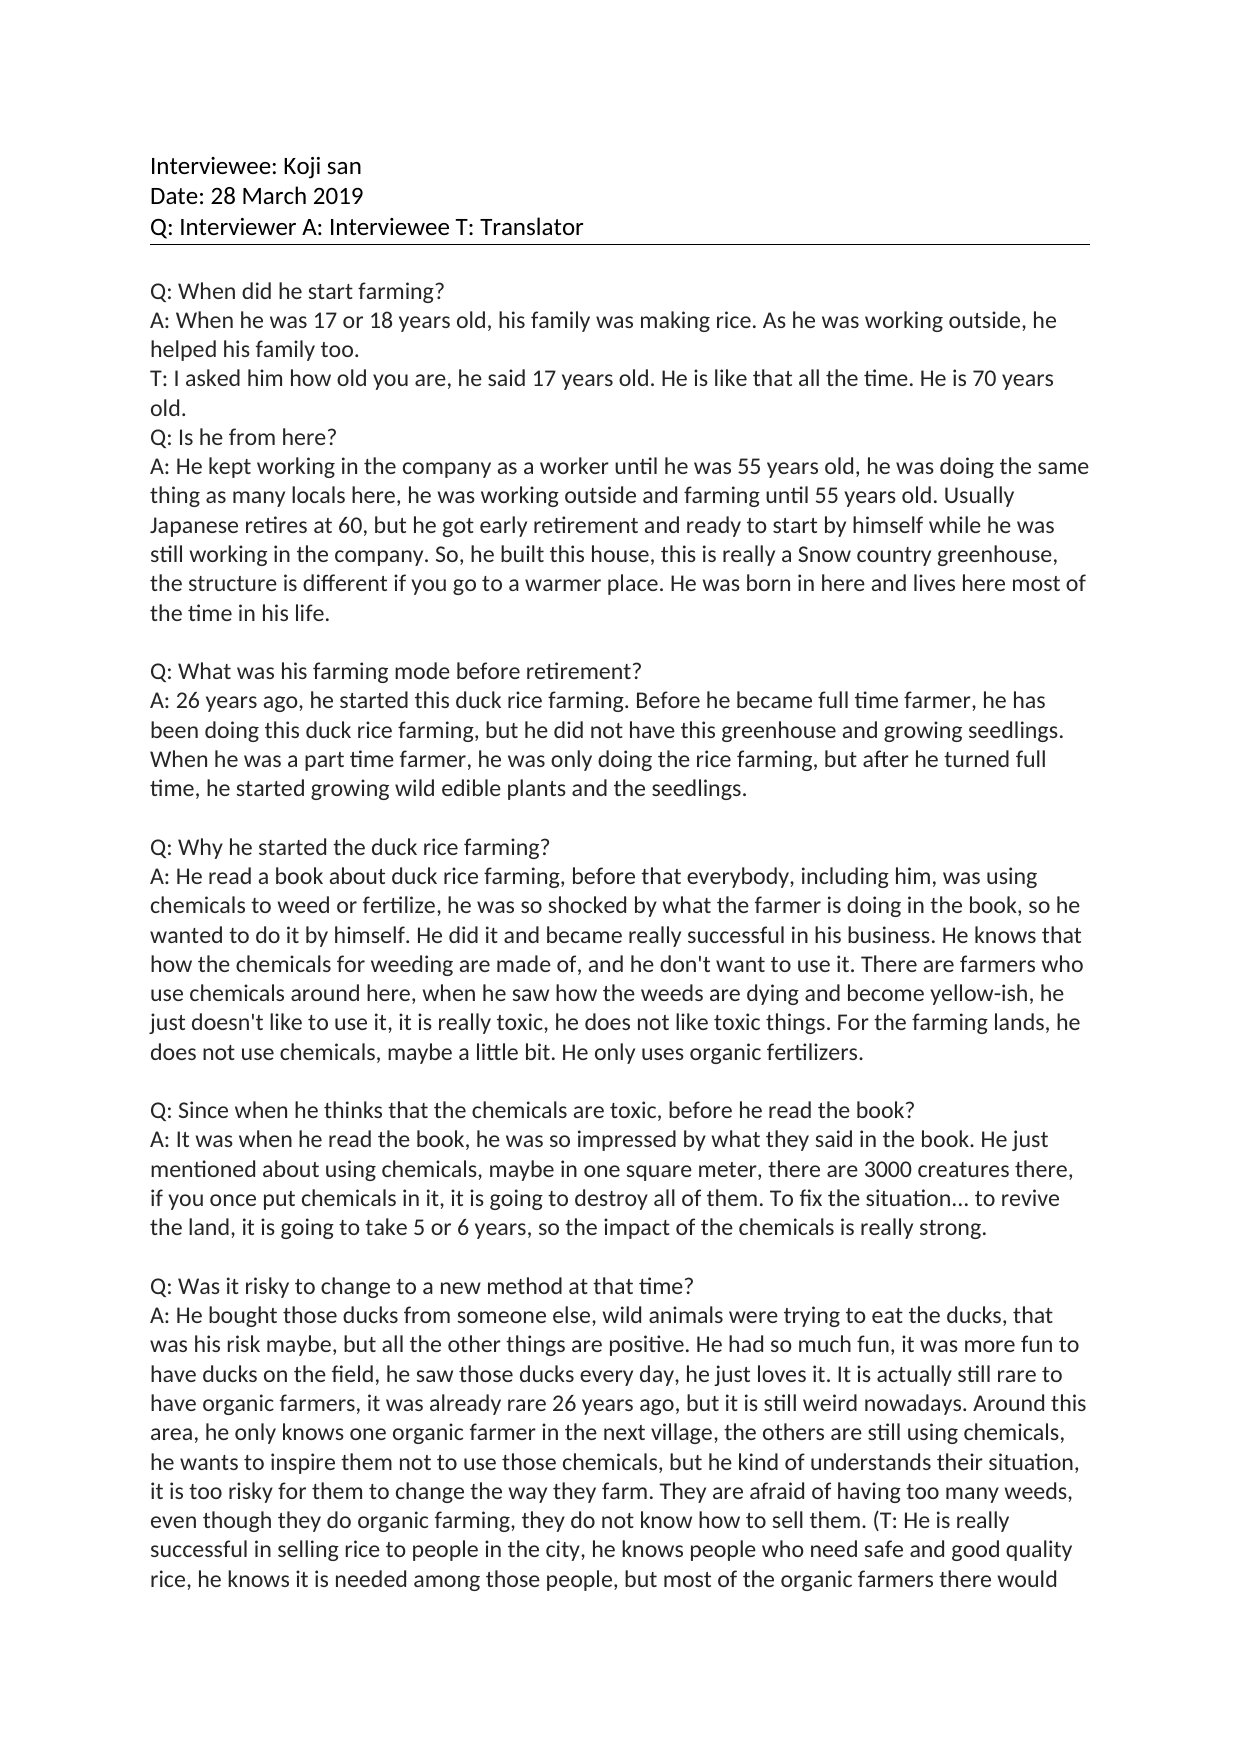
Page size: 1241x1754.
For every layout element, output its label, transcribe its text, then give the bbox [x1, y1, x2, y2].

text Interviewee: Koji san [150, 150, 1090, 181]
text A: 26 years ago, he started this duck rice farming. Before he became full time farmer, he has been doing this duck rice farming, but he did not have this greenhouse and growing seedlings. When he was a part time farmer, he was only doing the rice farming, but after he turned full time, he started growing wild edible plants and the seedlings. [150, 686, 1090, 803]
text Date: 28 March 2019 [150, 181, 1090, 211]
text A: He read a book about duck rice farming, before that everybody, including him, was using chemicals to weed or fertilize, he was so shocked by what the farmer is doing in the book, so he wanted to do it by himself. He did it and became really successful in his business. He knows that how the chemicals for weeding are made of, and he don't want to use it. There are farmers who use chemicals around here, when he saw how the weeds are dying and become yellow-ish, he just doesn't like to use it, it is really toxic, he does not like toxic things. For the farming lands, he does not use chemicals, maybe a little bit. He only uses organic fertilizers. [150, 861, 1090, 1066]
text T: I asked him how old you are, he said 17 years old. He is like that all the time. He is 70 years old. [150, 363, 1090, 422]
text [150, 1300, 1090, 1593]
text Q: Interviewer A: Interviewee T: Translator [150, 211, 1090, 244]
text Q: What was his farming mode before retirement? [150, 656, 1090, 686]
text Q: When did he start farming? [150, 276, 1090, 305]
text Q: Since when he thinks that the chemicals are toxic, before he read the book? [150, 1095, 1090, 1124]
text Q: Why he started the duck rice farming? [150, 832, 1090, 861]
text Q: Was it risky to change to a new method at that time? [150, 1271, 1090, 1300]
text A: It was when he read the book, he was so impressed by what they said in the book. He just mentioned about using chemicals, maybe in one square meter, there are 3000 creatures there, if you once put chemicals in it, it is going to destroy all of them. To fix the situation... to revive the land, it is going to take 5 or 6 years, so the impact of the chemicals is really strong. [150, 1124, 1090, 1242]
text Q: Is he from here? [150, 422, 1090, 451]
text A: When he was 17 or 18 years old, his family was making rice. As he was working outside, he helped his family too. [150, 305, 1090, 363]
text A: He kept working in the company as a worker until he was 55 years old, he was doing the same thing as many locals here, he was working outside and farming until 55 years old. Usually Japanese retires at 60, but he got early retirement and ready to start by himself while he was still working in the company. So, he built this house, this is really a Snow country greenhouse, the structure is different if you go to a warmer place. He was born in here and lives here most of the time in his life. [150, 451, 1090, 627]
